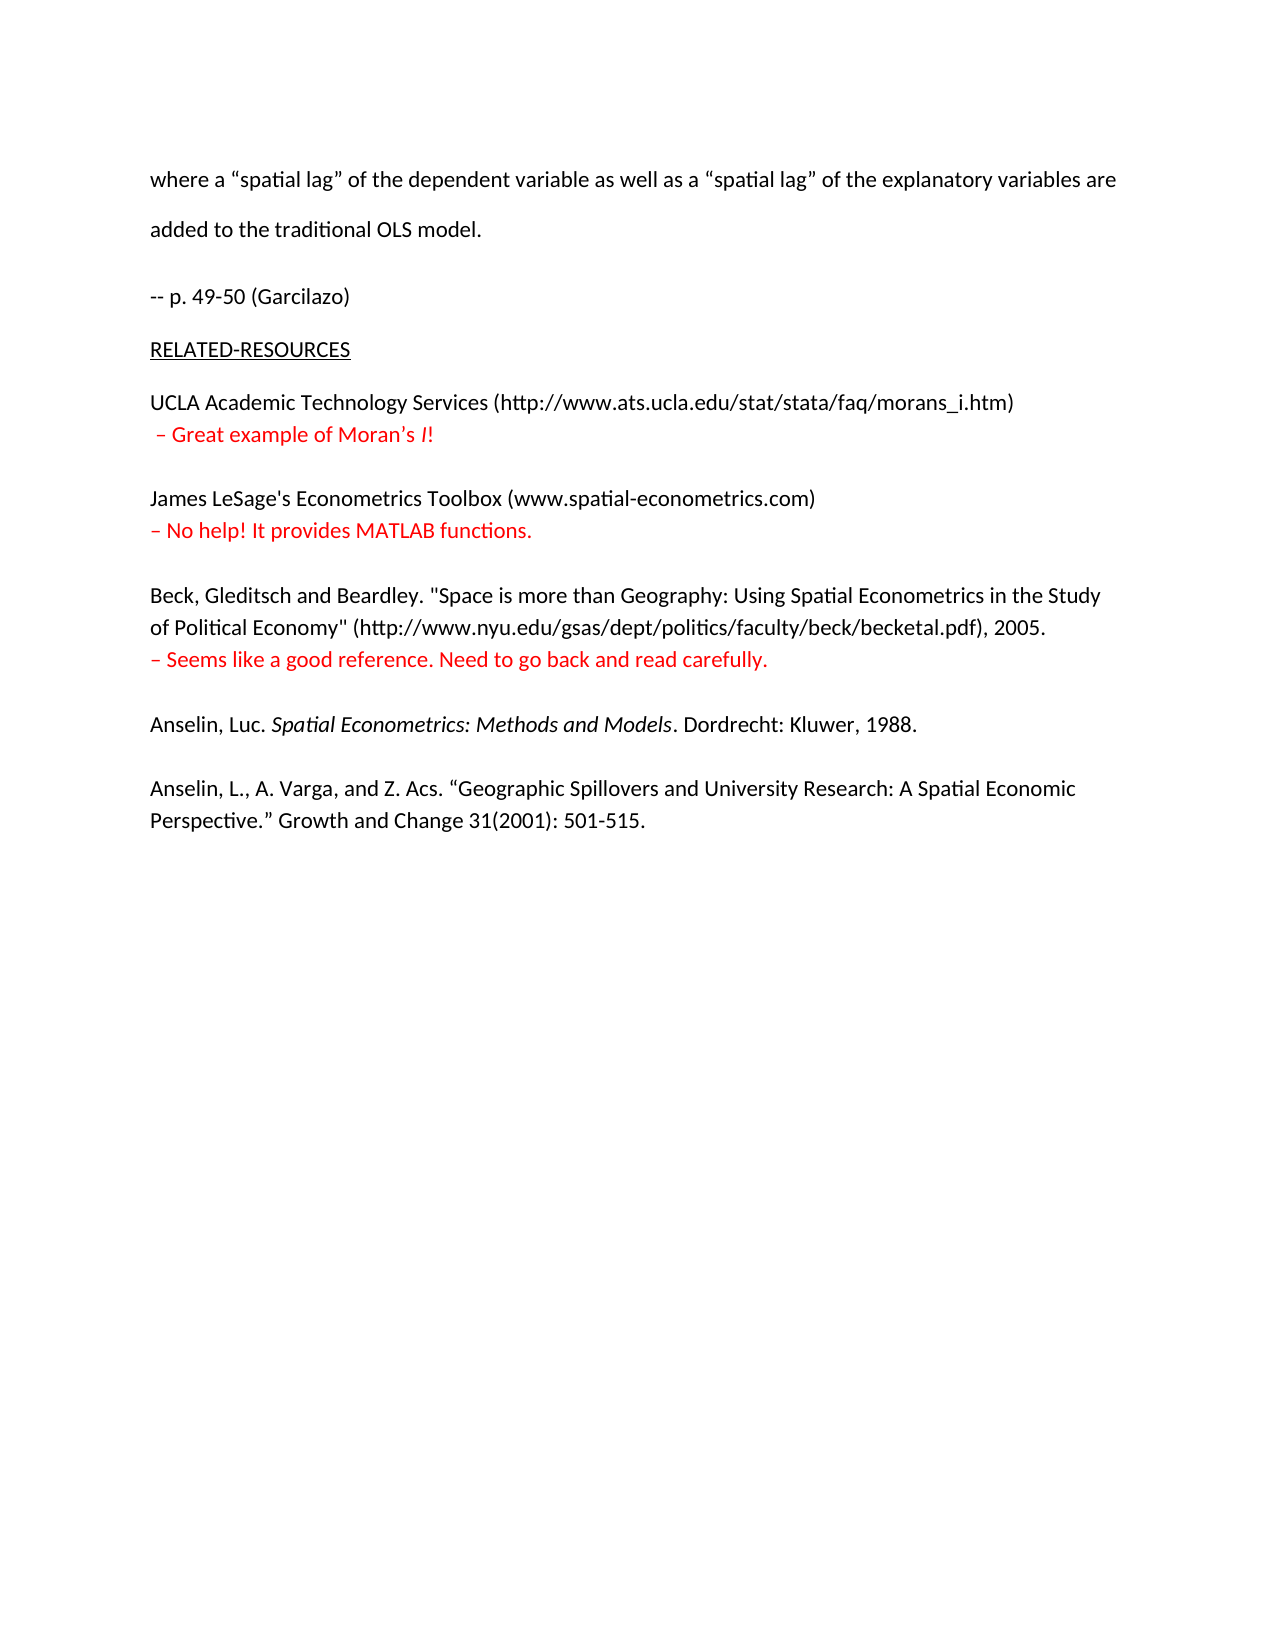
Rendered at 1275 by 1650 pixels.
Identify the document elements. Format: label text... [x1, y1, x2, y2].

text – Great example of Moran’s I! [150, 420, 1125, 448]
text RELATED-RESOURCES [150, 335, 1125, 363]
text UCLA Academic Technology Services (http://www.ats.ucla.edu/stat/stata/faq/morans_i.htm) [150, 388, 1125, 416]
text -- p. 49-50 (Garcilazo) [150, 282, 1125, 310]
text James LeSage's Econometrics Toolbox (www.spatial-econometrics.com) [150, 484, 1125, 512]
text where a “spatial lag” of the dependent variable as well as a “spatial lag” of the explanatory variables are added to the traditional OLS model. [150, 150, 1125, 243]
text – No help! It provides MATLAB functions. [150, 517, 1125, 577]
text – Seems like a good reference. Need to go back and read carefully. [150, 645, 1125, 673]
text Anselin, L., A. Varga, and Z. Acs. “Geographic Spillovers and University Research: A Spatial Economic Perspective.” Growth and Change 31(2001): 501-515. [150, 774, 1125, 834]
text Beck, Gleditsch and Beardley. "Space is more than Geography: Using Spatial Econometrics in the Study of Political Economy" (http://www.nyu.edu/gsas/dept/politics/faculty/beck/becketal.pdf), 2005. [150, 581, 1125, 641]
text Anselin, Luc. Spatial Econometrics: Methods and Models. Dordrecht: Kluwer, 1988. [150, 710, 1125, 738]
